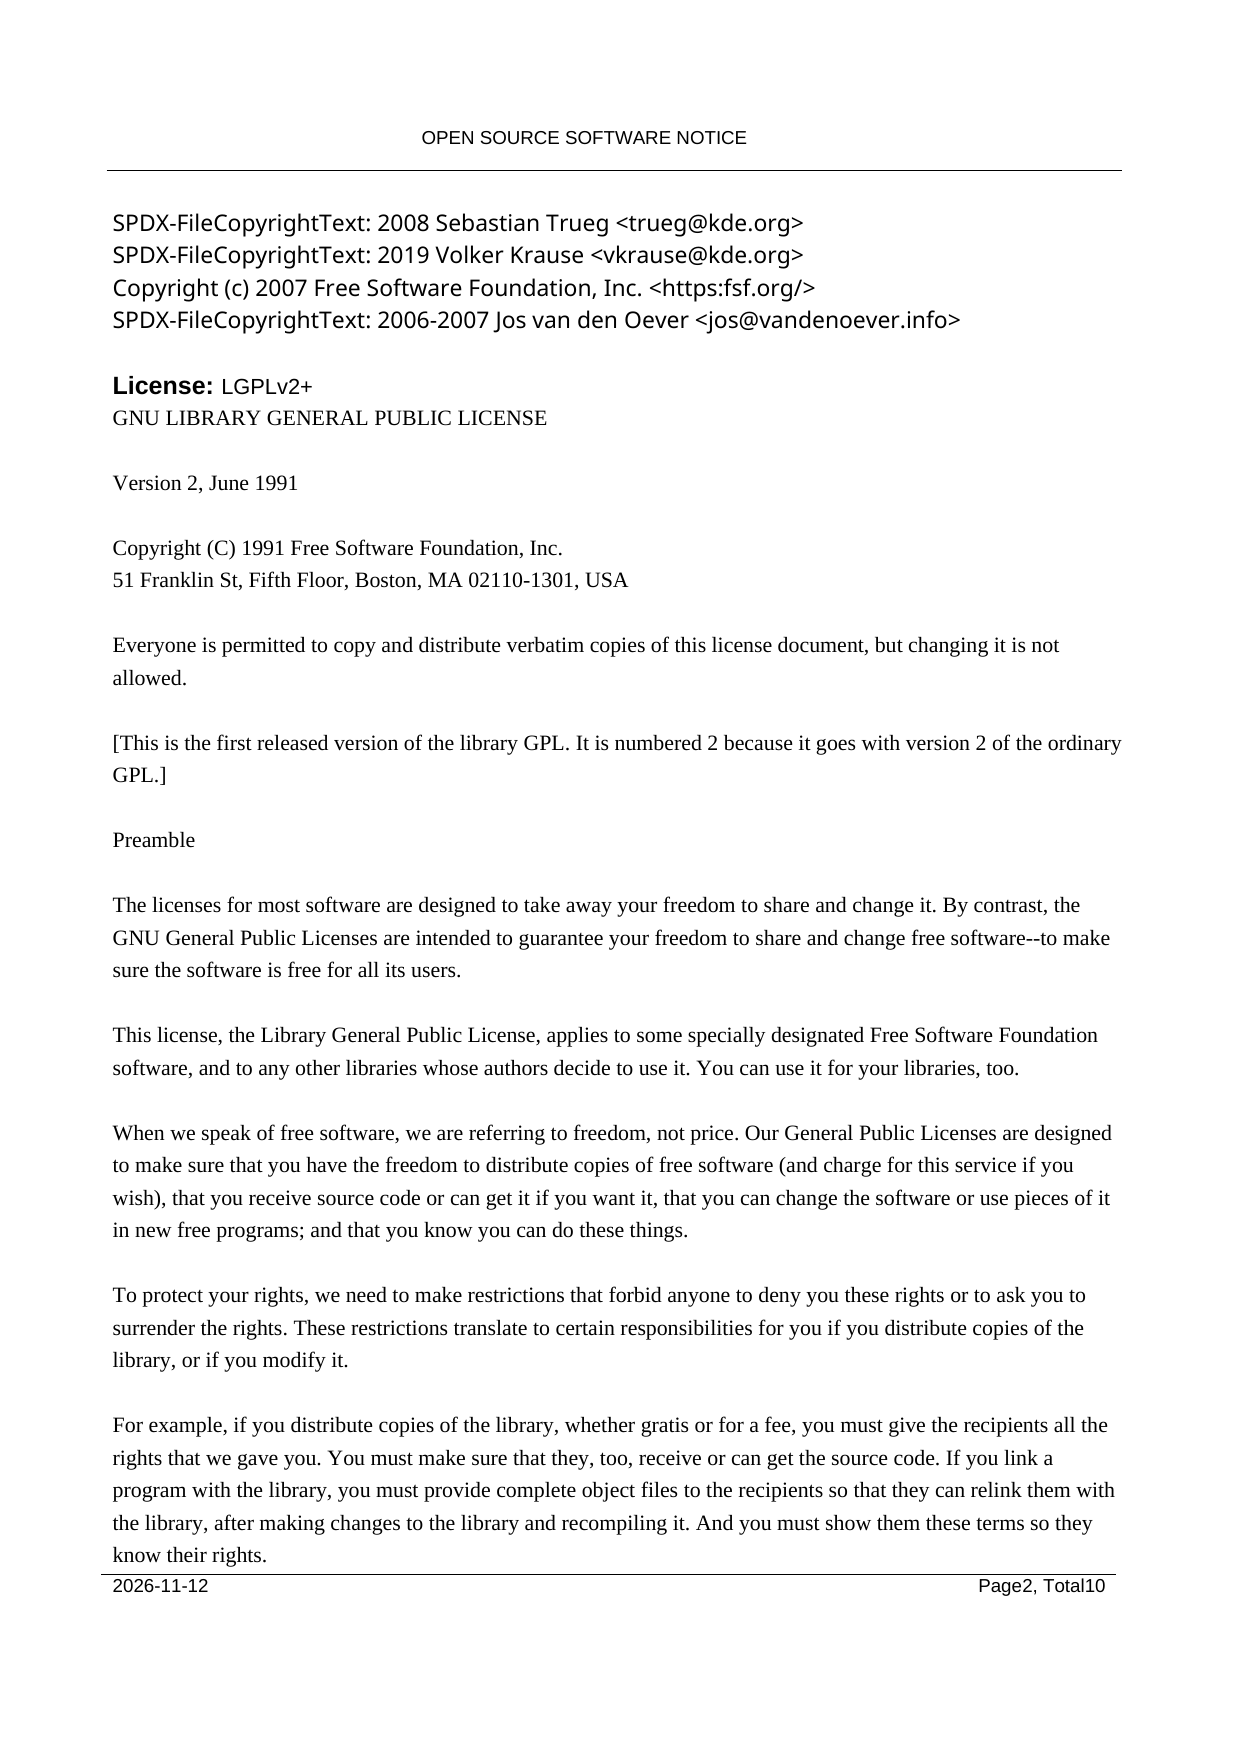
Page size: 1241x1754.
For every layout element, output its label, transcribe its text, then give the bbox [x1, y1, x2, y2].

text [112, 206, 1128, 369]
text License: LGPLv2+ [112, 369, 1128, 401]
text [112, 401, 1128, 1571]
